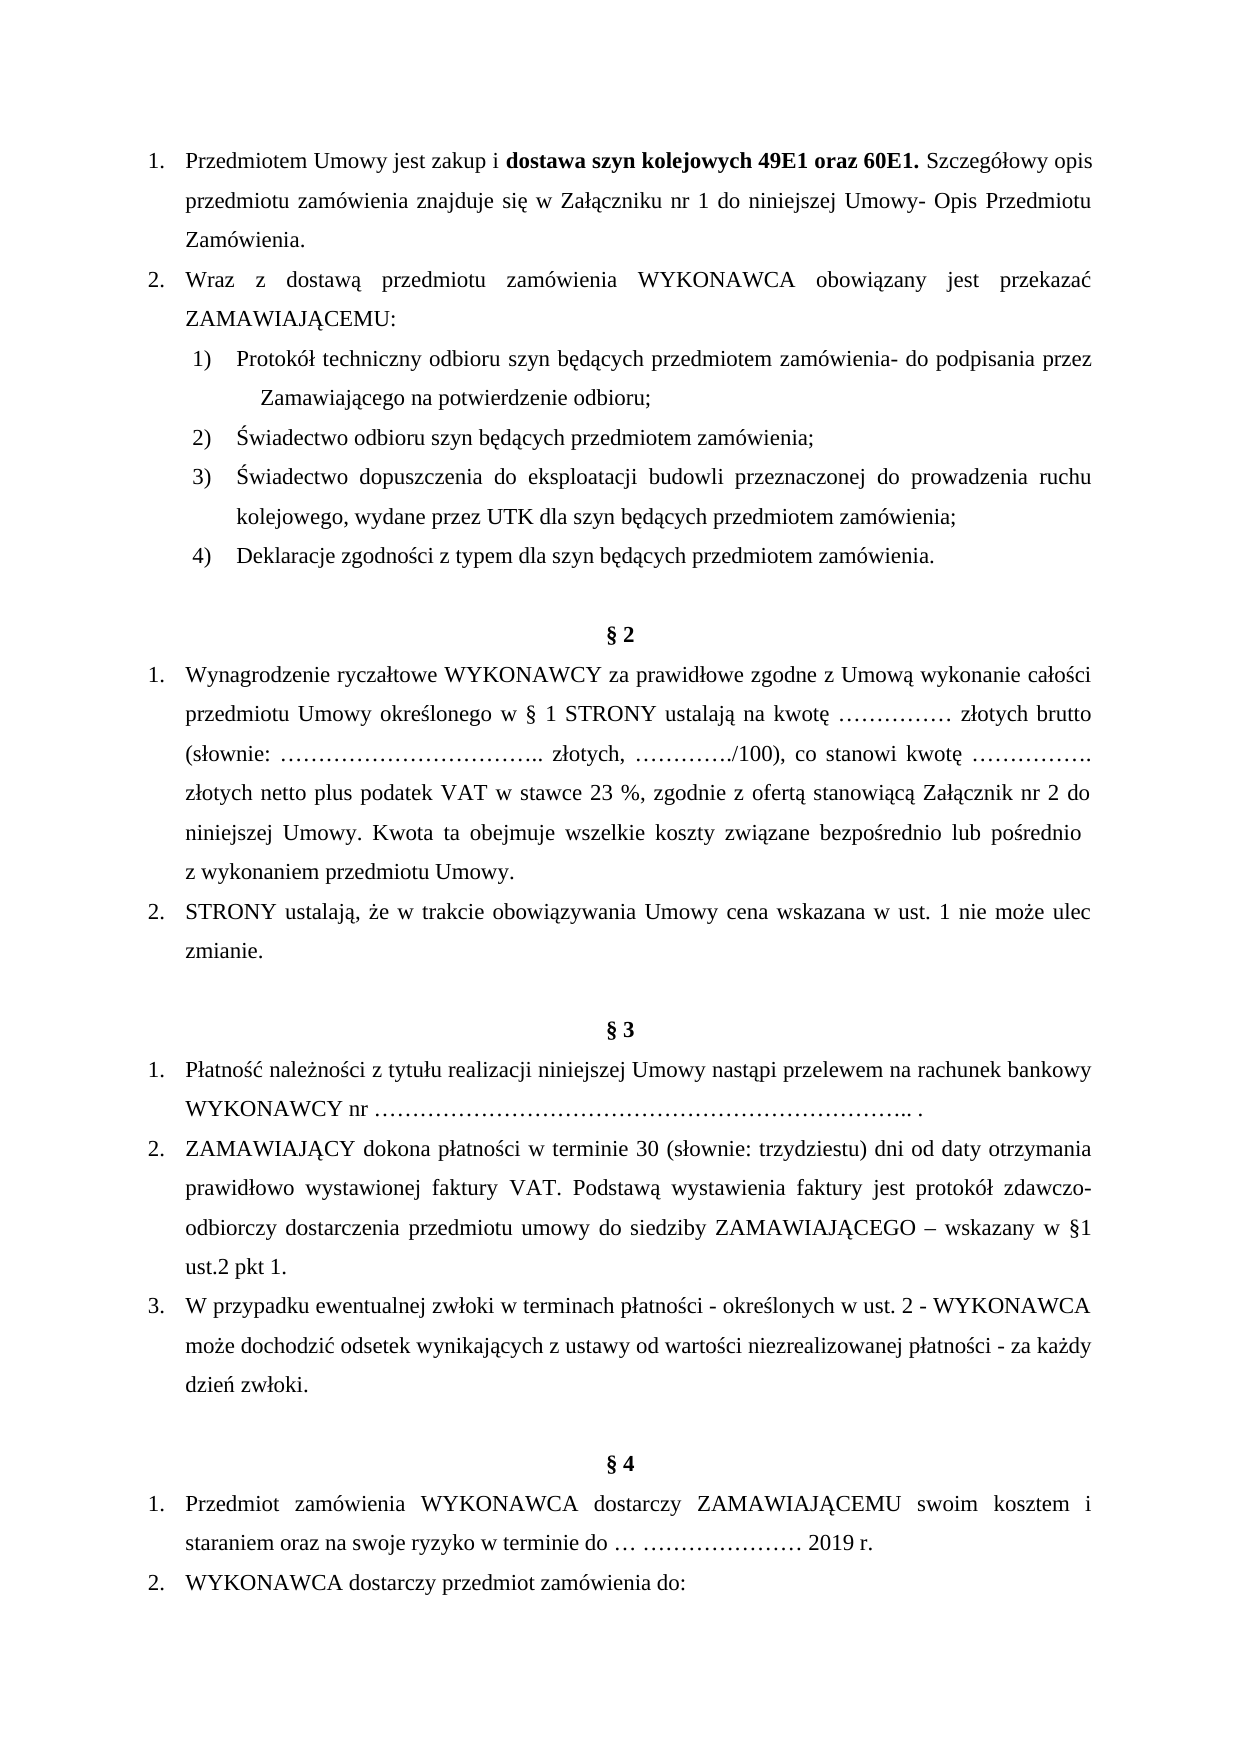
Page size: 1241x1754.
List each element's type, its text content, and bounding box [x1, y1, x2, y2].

text § 3 [148, 1016, 1093, 1042]
list Świadectwo dopuszczenia do eksploatacji budowli przeznaczonej do prowadzenia ruchu kolejowego, wydane przez UTK dla szyn będących przedmiotem zamówienia; [192, 463, 1093, 529]
list Protokół techniczny odbioru szyn będących przedmiotem zamówienia- do podpisania przez Zamawiającego na potwierdzenie odbioru; [192, 345, 1093, 411]
list Płatność należności z tytułu realizacji niniejszej Umowy nastąpi przelewem na rachunek bankowy WYKONAWCY nr …………………………………………………………….. . [148, 1056, 1093, 1121]
list ZAMAWIAJĄCY dokona płatności w terminie 30 (słownie: trzydziestu) dni od daty otrzymania prawidłowo wystawionej faktury VAT. Podstawą wystawienia faktury jest protokół zdawczo-odbiorczy dostarczenia przedmiotu umowy do siedziby ZAMAWIAJĄCEGO – wskazany w §1 ust.2 pkt 1. [148, 1134, 1093, 1279]
text § 4 [148, 1450, 1093, 1477]
list Przedmiotem Umowy jest zakup i dostawa szyn kolejowych 49E1 oraz 60E1. Szczegółowy opis przedmiotu zamówienia znajduje się w Załączniku nr 1 do niniejszej Umowy- Opis Przedmiotu Zamówienia. [148, 148, 1093, 253]
text § 2 [148, 621, 1093, 648]
list Deklaracje zgodności z typem dla szyn będących przedmiotem zamówienia. [192, 542, 1093, 569]
list Przedmiot zamówienia WYKONAWCA dostarczy ZAMAWIAJĄCEMU swoim kosztem i staraniem oraz na swoje ryzyko w terminie do … ………………… 2019 r. [148, 1490, 1093, 1556]
list STRONY ustalają, że w trakcie obowiązywania Umowy cena wskazana w ust. 1 nie może ulec zmianie. [148, 898, 1093, 963]
list Wraz z dostawą przedmiotu zamówienia WYKONAWCA obowiązany jest przekazać ZAMAWIAJĄCEMU: [148, 266, 1093, 332]
list Świadectwo odbioru szyn będących przedmiotem zamówienia; [192, 424, 1093, 450]
list WYKONAWCA dostarczy przedmiot zamówienia do: [148, 1569, 1093, 1595]
list W przypadku ewentualnej zwłoki w terminach płatności - określonych w ust. 2 - WYKONAWCA może dochodzić odsetek wynikających z ustawy od wartości niezrealizowanej płatności - za każdy dzień zwłoki. [148, 1292, 1093, 1398]
list Wynagrodzenie ryczałtowe WYKONAWCY za prawidłowe zgodne z Umową wykonanie całości przedmiotu Umowy określonego w § 1 STRONY ustalają na kwotę …………… złotych brutto (słownie: …………………………….. złotych, …………./100), co stanowi kwotę ……………. złotych netto plus podatek VAT w stawce 23 %, zgodnie z ofertą stanowiącą Załącznik nr 2 do niniejszej Umowy. Kwota ta obejmuje wszelkie koszty związane bezpośrednio lub pośrednio z wykonaniem przedmiotu Umowy. [148, 661, 1093, 884]
